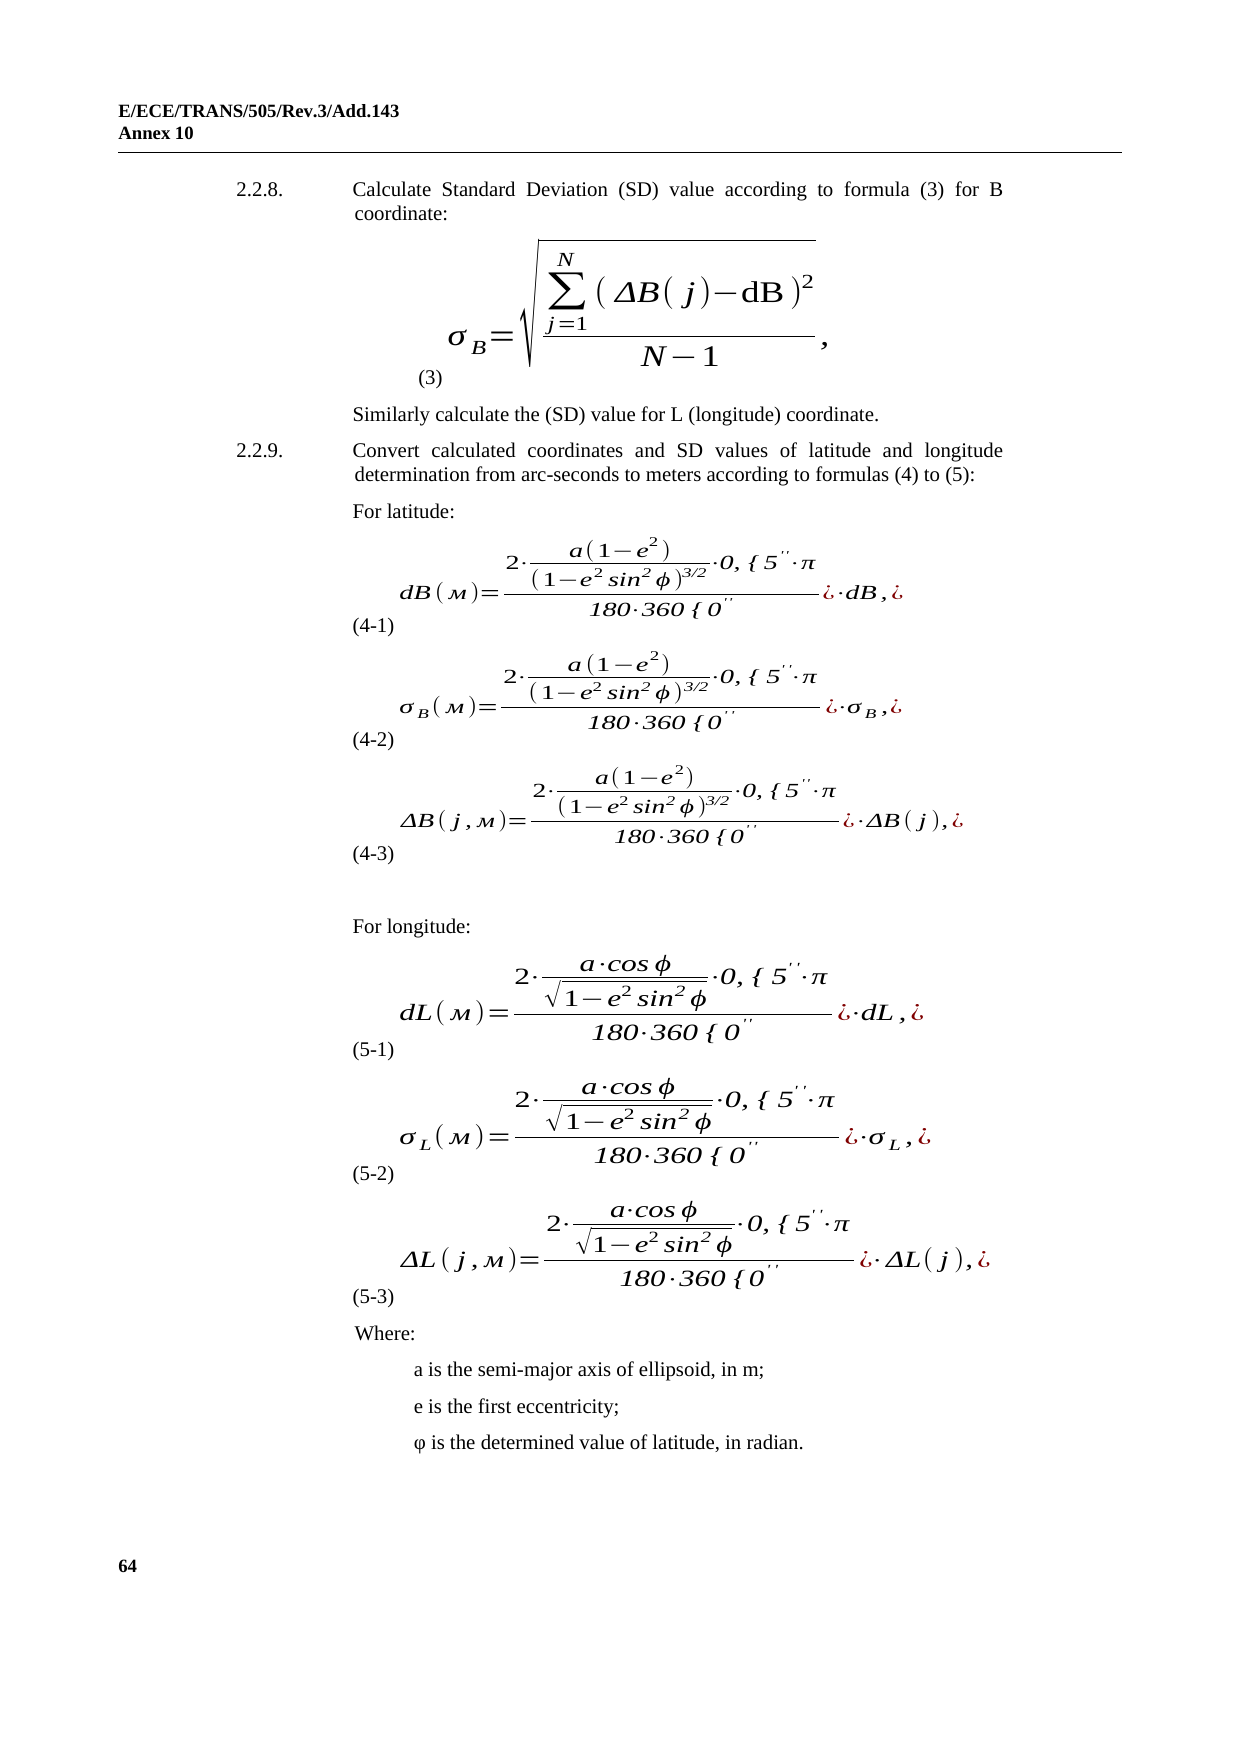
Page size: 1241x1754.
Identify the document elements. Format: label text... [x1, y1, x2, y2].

text 2.2.9. Convert calculated coordinates and SD values of latitude and longitude determination from arc-seconds to meters according to formulas (4) to (5): [236, 438, 1004, 486]
text 2.2.8. Calculate Standard Deviation (SD) value according to formula (3) for B coordinate: [236, 177, 1004, 225]
text а is the semi-major axis of ellipsoid, in m; [236, 1357, 1004, 1381]
text φ is the determined value of latitude, in radian. [236, 1430, 1004, 1454]
text (4-1) [352, 536, 1004, 637]
text (5-1) [352, 951, 1004, 1061]
text (3) [418, 238, 1004, 389]
text (5-2) [352, 1074, 1004, 1185]
text For longitude: [236, 914, 1004, 938]
text (5-3) [352, 1197, 1004, 1308]
text Where: [236, 1321, 1004, 1344]
text (4-3) [352, 763, 1004, 865]
text (4-2) [352, 649, 1004, 751]
text For latitude: [236, 499, 1004, 523]
text e is the first eccentricity; [236, 1394, 1004, 1418]
text Similarly calculate the (SD) value for L (longitude) coordinate. [236, 402, 1004, 426]
